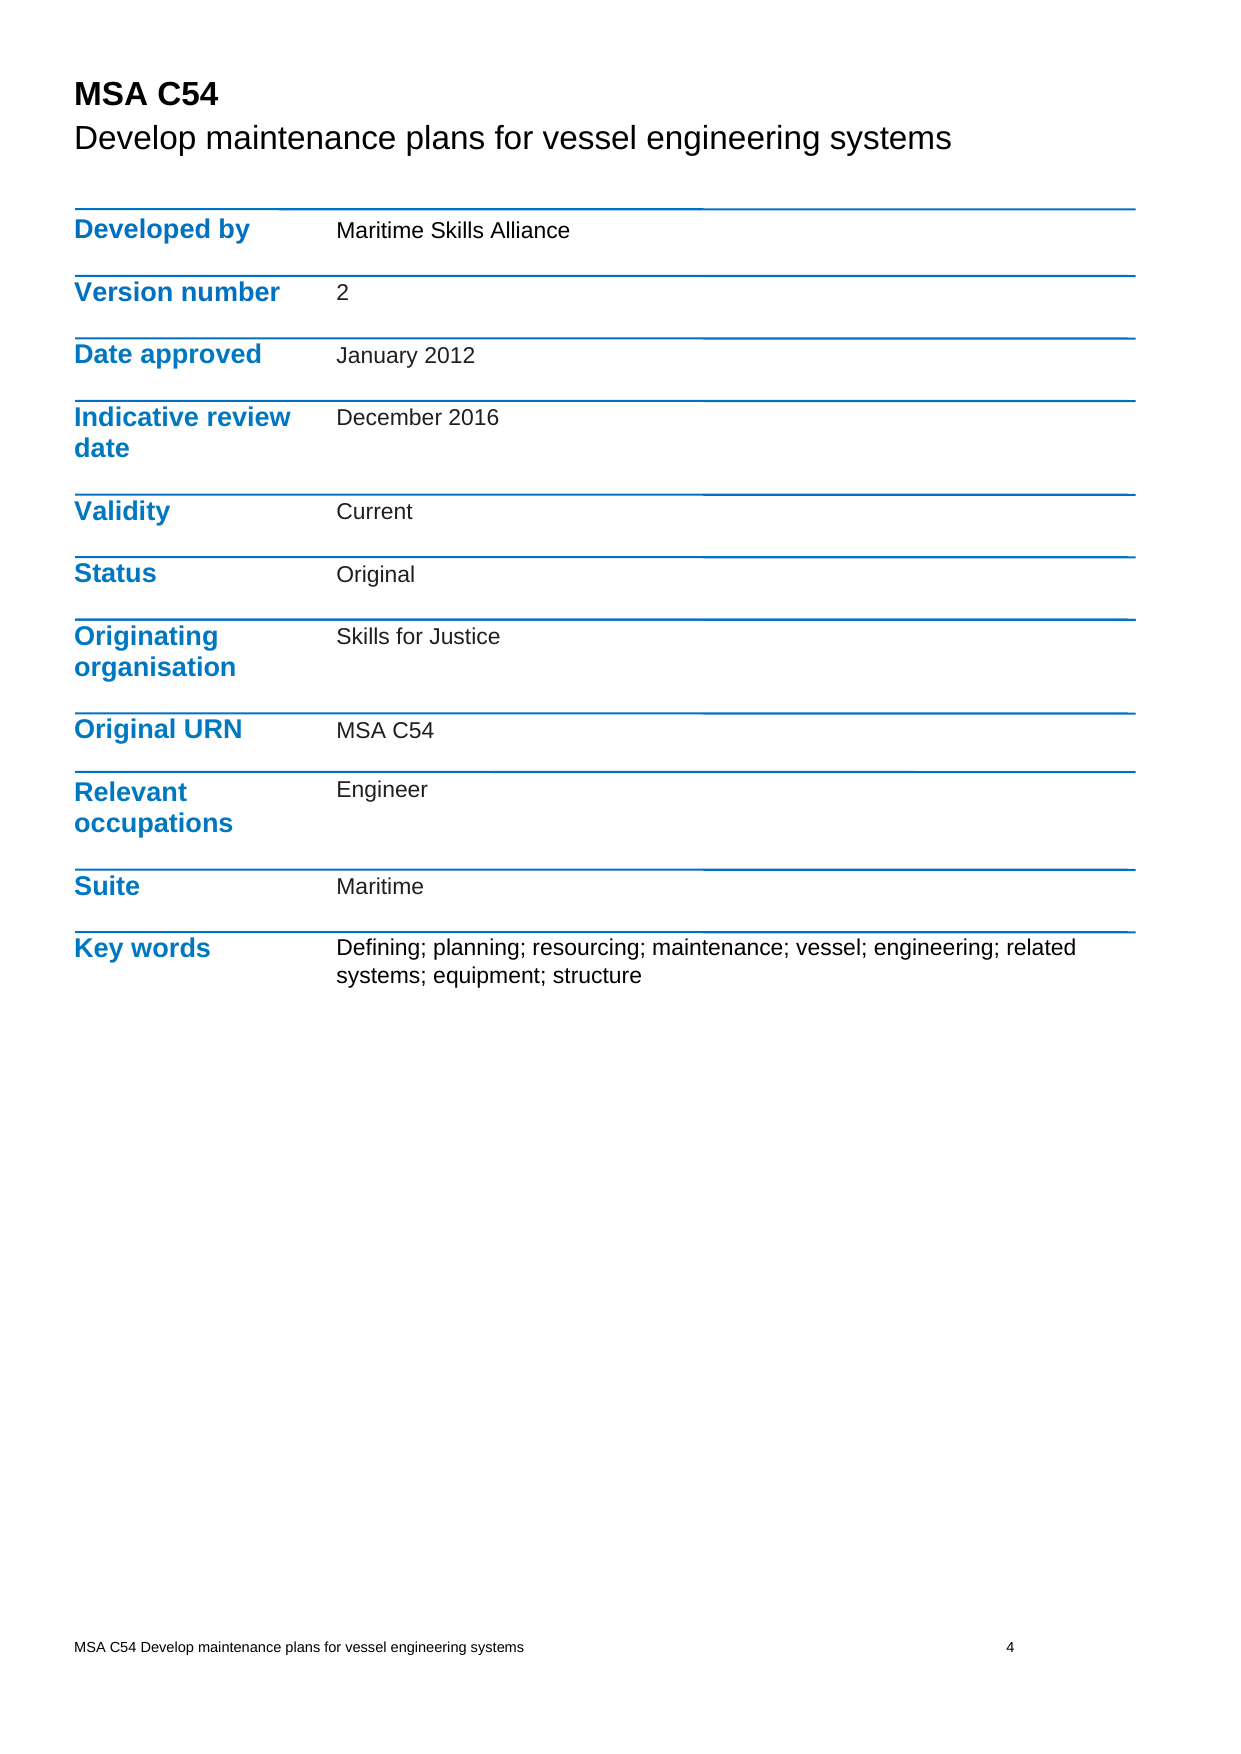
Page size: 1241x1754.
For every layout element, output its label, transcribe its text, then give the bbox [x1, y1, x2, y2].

table_cell Status [63, 557, 325, 619]
table_header Maritime Skills Alliance [325, 213, 1148, 276]
table_cell Original [325, 557, 1148, 619]
table_cell Indicative review date [63, 401, 325, 494]
table_cell December 2016 [325, 401, 1148, 494]
table_cell Validity [63, 495, 325, 557]
table_cell Key words [63, 932, 325, 989]
table_cell Original URN [63, 713, 325, 776]
table_cell Current [325, 495, 1148, 557]
table_cell Defining; planning; resourcing; maintenance; vessel; engineering; related systems; equipment; structure [325, 932, 1148, 989]
table_cell Originating organisation [63, 620, 325, 713]
table_cell Suite [63, 870, 325, 932]
table_cell Skills for Justice [325, 620, 1148, 713]
table_cell MSA C54 [325, 713, 1148, 776]
table_header Developed by [63, 213, 325, 276]
table_cell Relevant occupations [63, 776, 325, 869]
table_cell January 2012 [325, 338, 1148, 401]
table_cell 2 [325, 276, 1148, 338]
table_cell Engineer [325, 776, 1148, 869]
table_cell Version number [63, 276, 325, 338]
table_cell Maritime [325, 870, 1148, 932]
table_cell Date approved [63, 338, 325, 401]
